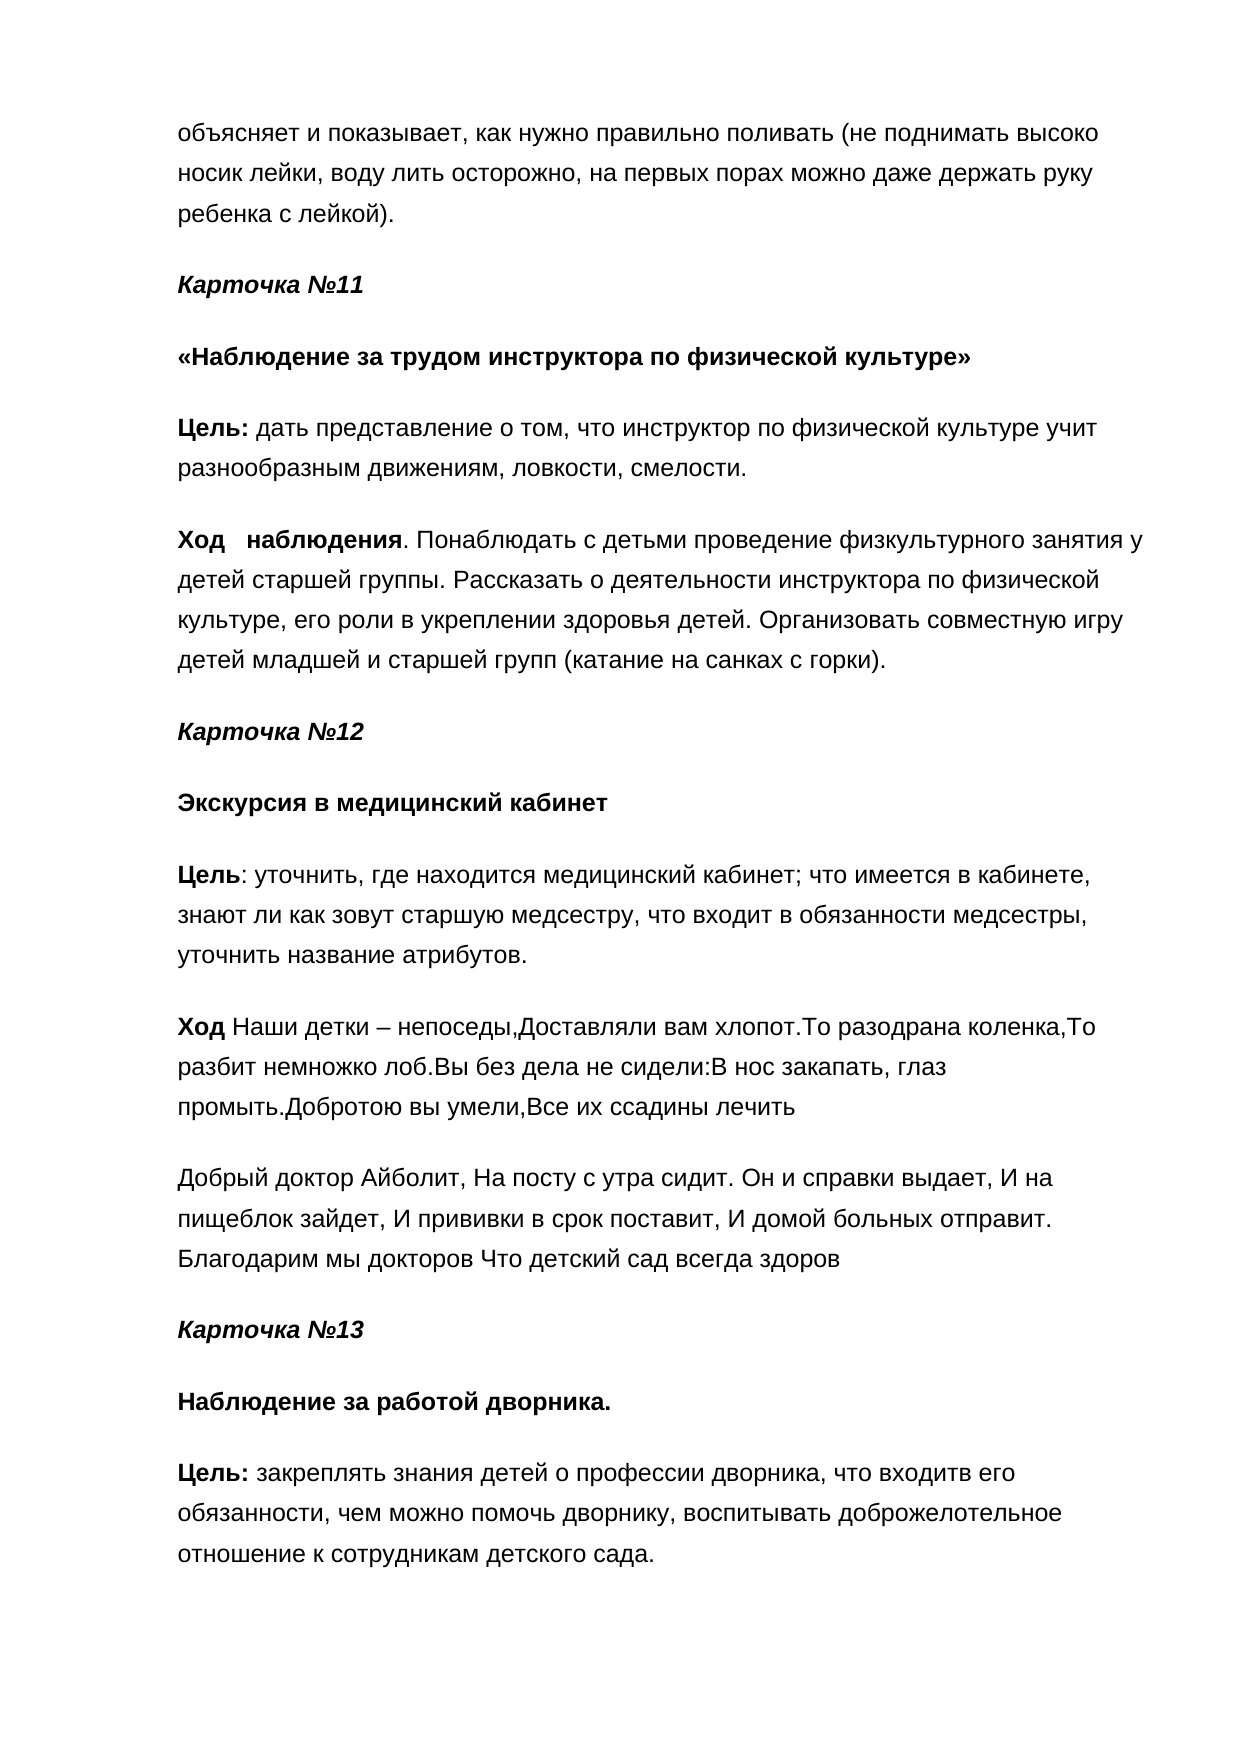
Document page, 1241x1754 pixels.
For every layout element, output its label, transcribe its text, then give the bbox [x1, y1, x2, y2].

text Цель: уточнить, где находится медицинский кабинет; что имеется в кабинете, знают ли как зовут старшую медсестру, что входит в обязанности медсестры, уточнить название атрибутов. [177, 859, 1152, 969]
text Карточка №13 [177, 1315, 1152, 1344]
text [177, 118, 1152, 227]
text Цель: дать представление о том, что инструктор по физической культуре учит разнообразным движениям, ловкости, смелости. [177, 413, 1152, 482]
text Наблюдение за работой дворника. [177, 1387, 1152, 1415]
text Карточка №11 [177, 270, 1152, 299]
text Карточка №12 [177, 717, 1152, 745]
text Экскурсия в медицинский кабинет [177, 788, 1152, 817]
text Ход наблюдения. Понаблюдать с детьми проведение физкультурного занятия у детей старшей группы. Рассказать о деятельности инструктора по физической культуре, его роли в укреплении здоровья детей. Организовать совместную игру детей младшей и старшей групп (катание на санках с горки). [177, 524, 1152, 674]
text Цель: закреплять знания детей о профессии дворника, что входитв его обязанности, чем можно помочь дворнику, воспитывать доброжелотельное отношение к сотрудникам детского сада. [177, 1458, 1152, 1567]
text Добрый доктор Айболит, На посту с утра сидит. Он и справки выдает, И на пищеблок зайдет, И прививки в срок поставит, И домой больных отправит. Благодарим мы докторов Что детский сад всегда здоров [177, 1163, 1152, 1272]
text «Наблюдение за трудом инструктора по физической культуре» [177, 341, 1152, 370]
text Ход Наши детки – непоседы,Доставляли вам хлопот.То разодрана коленка,То разбит немножко лоб.Вы без дела не сидели:В нос закапать, глаз промыть.Добротою вы умели,Все их ссадины лечить [177, 1011, 1152, 1121]
